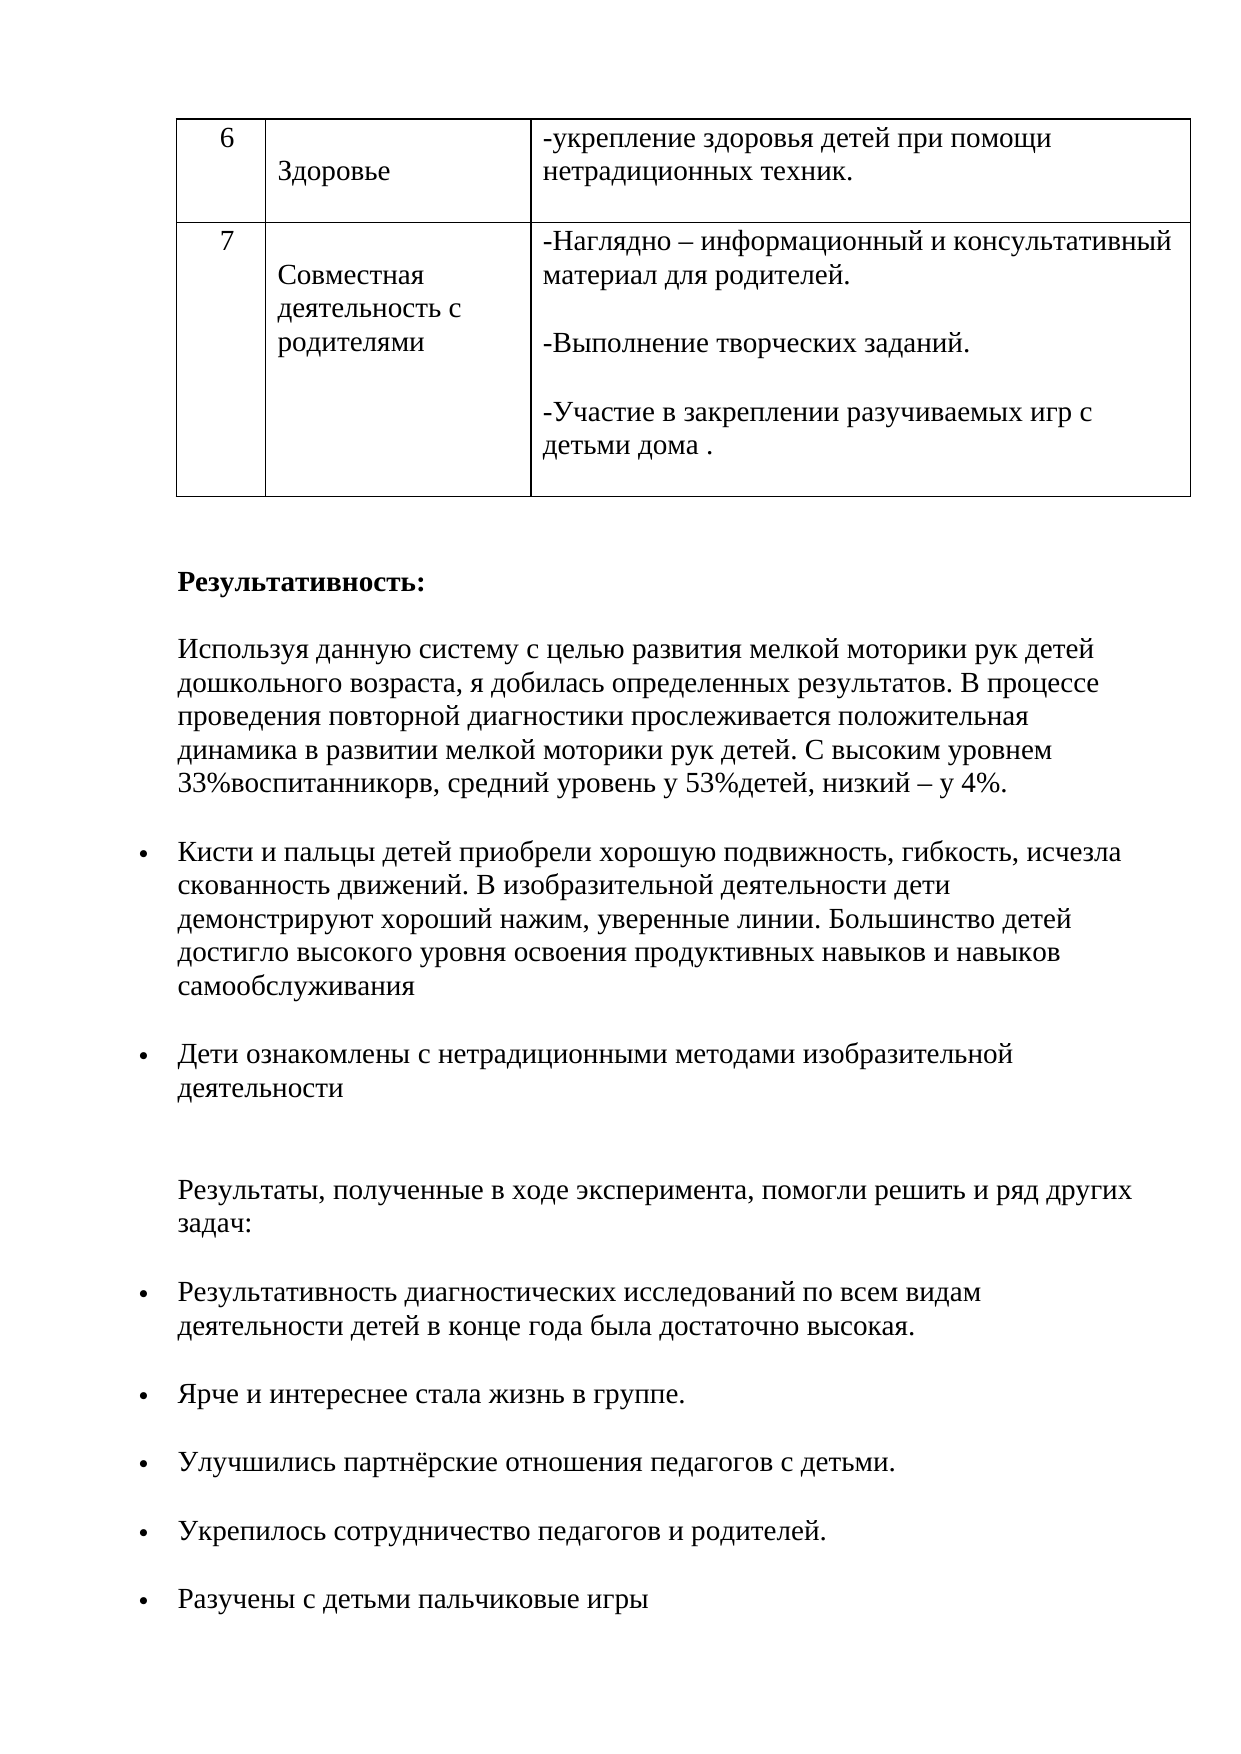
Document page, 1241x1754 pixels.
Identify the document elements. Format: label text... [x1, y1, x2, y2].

list Разучены с детьми пальчиковые игры [140, 1581, 1152, 1615]
text Результативность: [177, 564, 1152, 598]
list Улучшились партнёрские отношения педагогов с детьми. [140, 1444, 1152, 1478]
table_cell -укрепление здоровья детей при помощи нетрадиционных техник. [532, 120, 1190, 222]
table_cell 7 [177, 223, 265, 496]
text Используя данную систему с целью развития мелкой моторики рук детей дошкольного возраста, я добилась определенных результатов. В процессе проведения повторной диагностики прослеживается положительная динамика в развитии мелкой моторики рук детей. С высоким уровнем 33%воспитанникорв, средний уровень у 53%детей, низкий – у 4%. [177, 631, 1152, 799]
table_cell Совместная деятельность с родителями [266, 223, 530, 496]
list Ярче и интереснее стала жизнь в группе. [140, 1376, 1152, 1409]
list Результативность диагностических исследований по всем видам деятельности детей в конце года была достаточно высокая. [140, 1274, 1152, 1341]
list Кисти и пальцы детей приобрели хорошую подвижность, гибкость, исчезла скованность движений. В изобразительной деятельности дети демонстрируют хороший нажим, уверенные линии. Большинство детей достигло высокого уровня освоения продуктивных навыков и навыков самообслуживания [140, 834, 1152, 1002]
table_cell -Наглядно – информационный и консультативный материал для родителей. -Выполнение творческих заданий. -Участие в закреплении разучиваемых игр с детьми дома . [532, 223, 1190, 496]
text Результаты, полученные в ходе эксперимента, помогли решить и ряд других задач: [177, 1172, 1152, 1239]
list Дети ознакомлены с нетрадиционными методами изобразительной деятельности [140, 1037, 1152, 1104]
list Укрепилось сотрудничество педагогов и родителей. [140, 1513, 1152, 1546]
table_cell Здоровье [266, 120, 530, 222]
table_cell 6 [177, 120, 265, 222]
